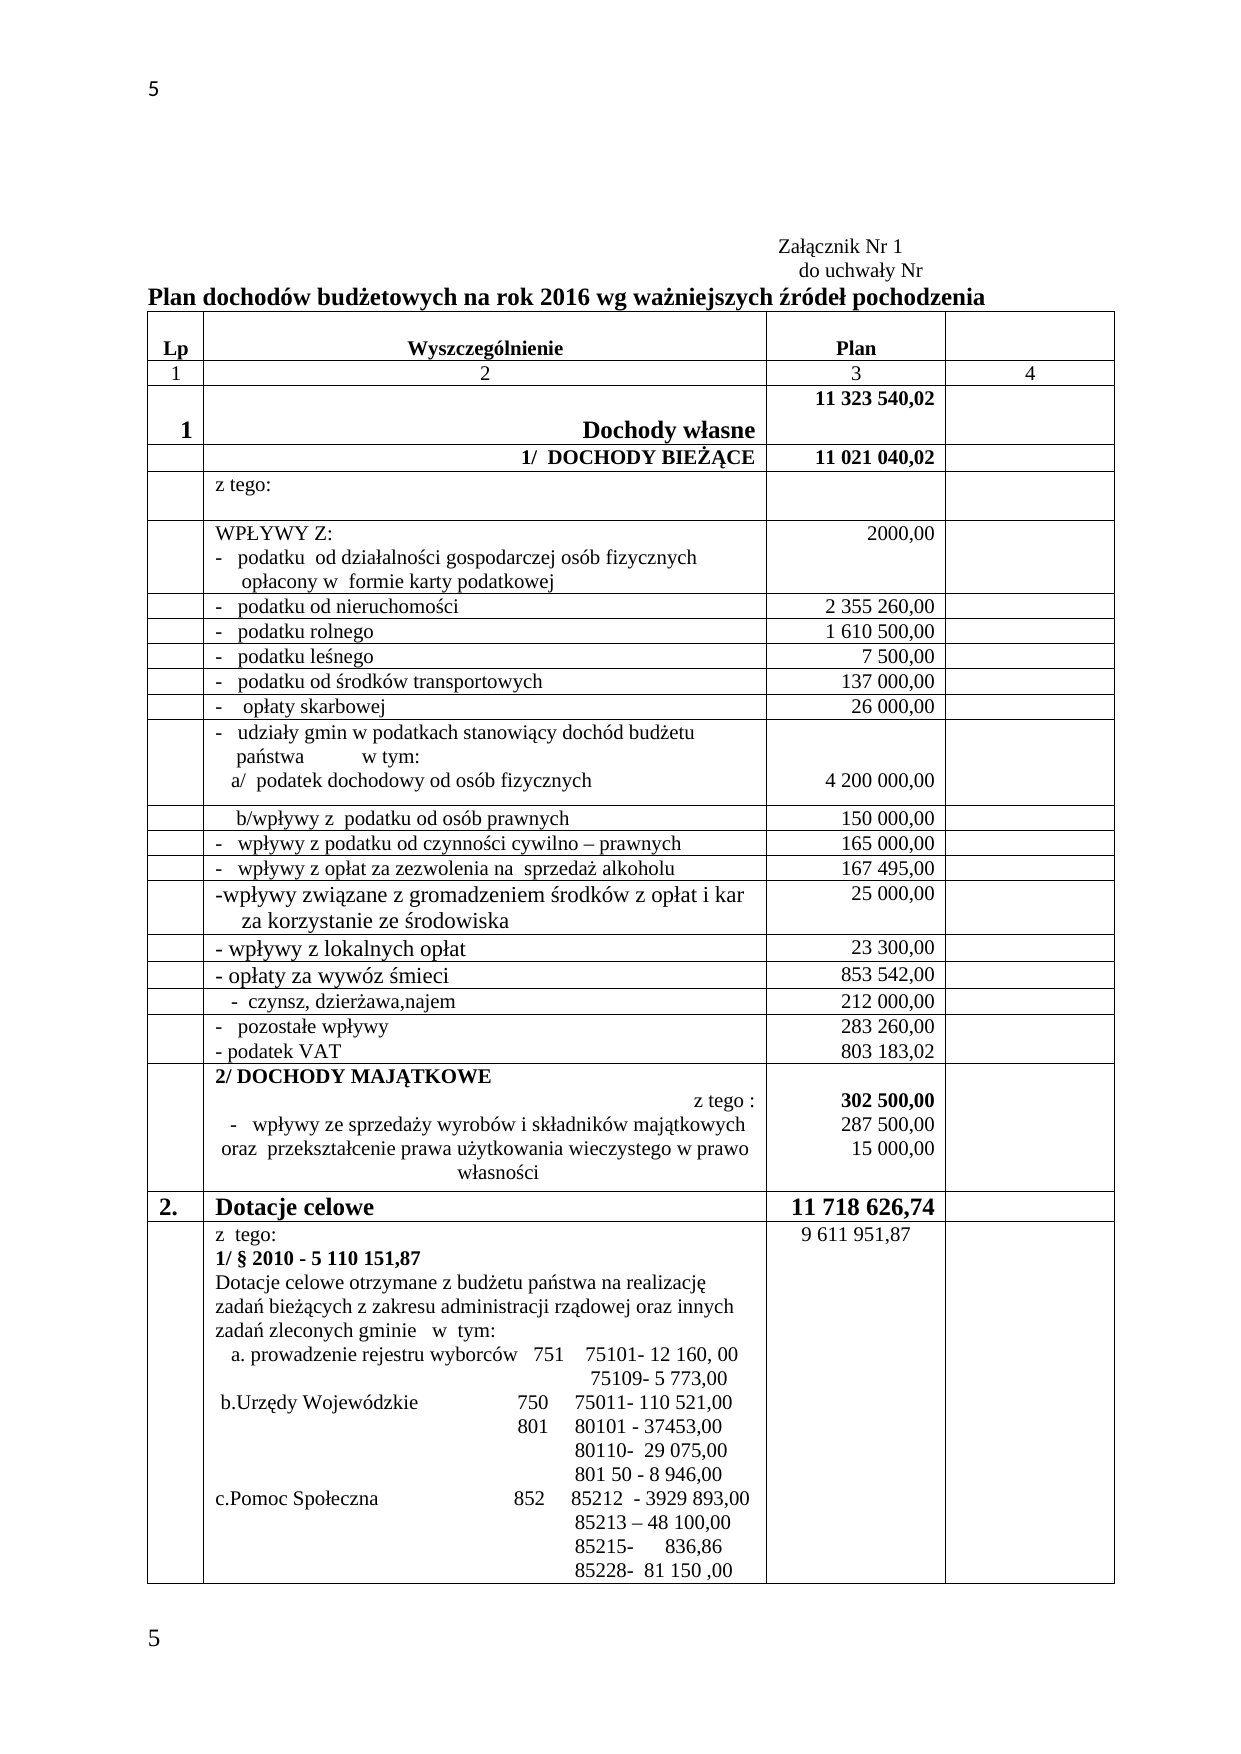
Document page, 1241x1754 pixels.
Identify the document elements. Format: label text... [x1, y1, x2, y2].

table_cell [148, 619, 203, 643]
table_cell [148, 1064, 203, 1191]
table_cell [148, 669, 203, 693]
table_cell WPŁYWY Z: - podatku od działalności gospodarczej osób fizycznych opłacony w formie karty podatkowej [204, 521, 766, 593]
table_cell 1 610 500,00 [767, 619, 945, 643]
table_cell 11 021 040,02 [767, 445, 945, 471]
table_header Lp [148, 312, 203, 360]
table_cell 167 495,00 [767, 856, 945, 880]
table_cell 25 000,00 [767, 881, 945, 933]
table_cell [148, 720, 203, 804]
table_cell 165 000,00 [767, 831, 945, 855]
table_cell - wpływy z opłat za zezwolenia na sprzedaż alkoholu [204, 856, 766, 880]
table_cell -wpływy związane z gromadzeniem środków z opłat i kar za korzystanie ze środowiska [204, 881, 766, 933]
table_cell 150 000,00 [767, 806, 945, 829]
table_cell [946, 720, 1114, 804]
table_cell - wpływy z podatku od czynności cywilno – prawnych [204, 831, 766, 855]
table_cell z tego: [204, 472, 766, 520]
table_cell [148, 831, 203, 855]
table_cell 2 [204, 361, 766, 385]
table_cell [148, 935, 203, 961]
table_cell b/wpływy z podatku od osób prawnych [204, 806, 766, 829]
table_cell [946, 831, 1114, 855]
table_cell [946, 445, 1114, 471]
table_cell 137 000,00 [767, 669, 945, 693]
table_cell [767, 472, 945, 520]
table_cell 3 [767, 361, 945, 385]
table_cell [946, 669, 1114, 693]
table_cell [148, 594, 203, 618]
table_cell [946, 856, 1114, 880]
table_cell - podatku rolnego [204, 619, 766, 643]
table_cell - podatku od środków transportowych [204, 669, 766, 693]
table_cell 11 718 626,74 [767, 1192, 945, 1221]
table_cell [946, 1192, 1114, 1221]
table_header Wyszczególnienie [204, 312, 766, 360]
table_cell [148, 806, 203, 829]
table_cell 11 323 540,02 [767, 386, 945, 443]
table_cell [946, 1015, 1114, 1063]
table_cell [148, 1222, 203, 1582]
table_cell 1 [148, 361, 203, 385]
table_cell [946, 1064, 1114, 1191]
table_cell [946, 386, 1114, 443]
table_cell 4 [946, 361, 1114, 385]
table_cell [148, 521, 203, 593]
table_cell Dochody własne [204, 386, 766, 443]
table_cell [148, 644, 203, 668]
table_cell [148, 856, 203, 880]
table_cell 1 [148, 386, 203, 443]
table_cell Dotacje celowe [204, 1192, 766, 1221]
table_cell 302 500,00 287 500,00 15 000,00 [767, 1064, 945, 1191]
table_cell [946, 472, 1114, 520]
table_header [946, 312, 1114, 360]
table_cell 1/ DOCHODY BIEŻĄCE [204, 445, 766, 471]
table_cell - opłaty za wywóz śmieci [204, 962, 766, 988]
table_cell [946, 644, 1114, 668]
table_cell [148, 989, 203, 1013]
text do uchwały Nr [148, 258, 1093, 282]
table_cell 212 000,00 [767, 989, 945, 1013]
table_cell [946, 962, 1114, 988]
table_cell [148, 472, 203, 520]
table_cell - czynsz, dzierżawa,najem [204, 989, 766, 1013]
table_cell 26 000,00 [767, 695, 945, 718]
table_cell - pozostałe wpływy - podatek VAT [204, 1015, 766, 1063]
table_cell [946, 989, 1114, 1013]
table_cell [946, 594, 1114, 618]
text Plan dochodów budżetowych na rok 2016 wg ważniejszych źródeł pochodzenia [148, 282, 1093, 311]
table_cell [204, 1222, 766, 1582]
table_cell [148, 445, 203, 471]
table_cell [148, 962, 203, 988]
table_cell [148, 881, 203, 933]
table_cell - wpływy z lokalnych opłat [204, 935, 766, 961]
table_cell - udziały gmin w podatkach stanowiący dochód budżetu państwa w tym: a/ podatek dochodowy od osób fizycznych [204, 720, 766, 804]
table_cell - podatku od nieruchomości [204, 594, 766, 618]
table_cell 2. [148, 1192, 203, 1221]
text Załącznik Nr 1 [148, 234, 1093, 258]
table_cell [946, 695, 1114, 718]
table_cell [946, 619, 1114, 643]
table_header Plan [767, 312, 945, 360]
table_cell [946, 521, 1114, 593]
table_cell 9 611 951,87 [767, 1222, 945, 1582]
table_cell [946, 806, 1114, 829]
table_cell 2000,00 [767, 521, 945, 593]
table_cell 23 300,00 [767, 935, 945, 961]
table_cell [148, 695, 203, 718]
table_cell 2/ DOCHODY MAJĄTKOWE z tego : - wpływy ze sprzedaży wyrobów i składników majątkowych oraz przekształcenie prawa użytkowania wieczystego w prawo własności [204, 1064, 766, 1191]
table_cell [148, 1015, 203, 1063]
table_cell 4 200 000,00 [767, 720, 945, 804]
table_cell - opłaty skarbowej [204, 695, 766, 718]
table_cell [946, 1222, 1114, 1582]
table_cell 7 500,00 [767, 644, 945, 668]
table_cell 283 260,00 803 183,02 [767, 1015, 945, 1063]
table_cell - podatku leśnego [204, 644, 766, 668]
table_cell 853 542,00 [767, 962, 945, 988]
table_cell [946, 881, 1114, 933]
table_cell 2 355 260,00 [767, 594, 945, 618]
table_cell [946, 935, 1114, 961]
